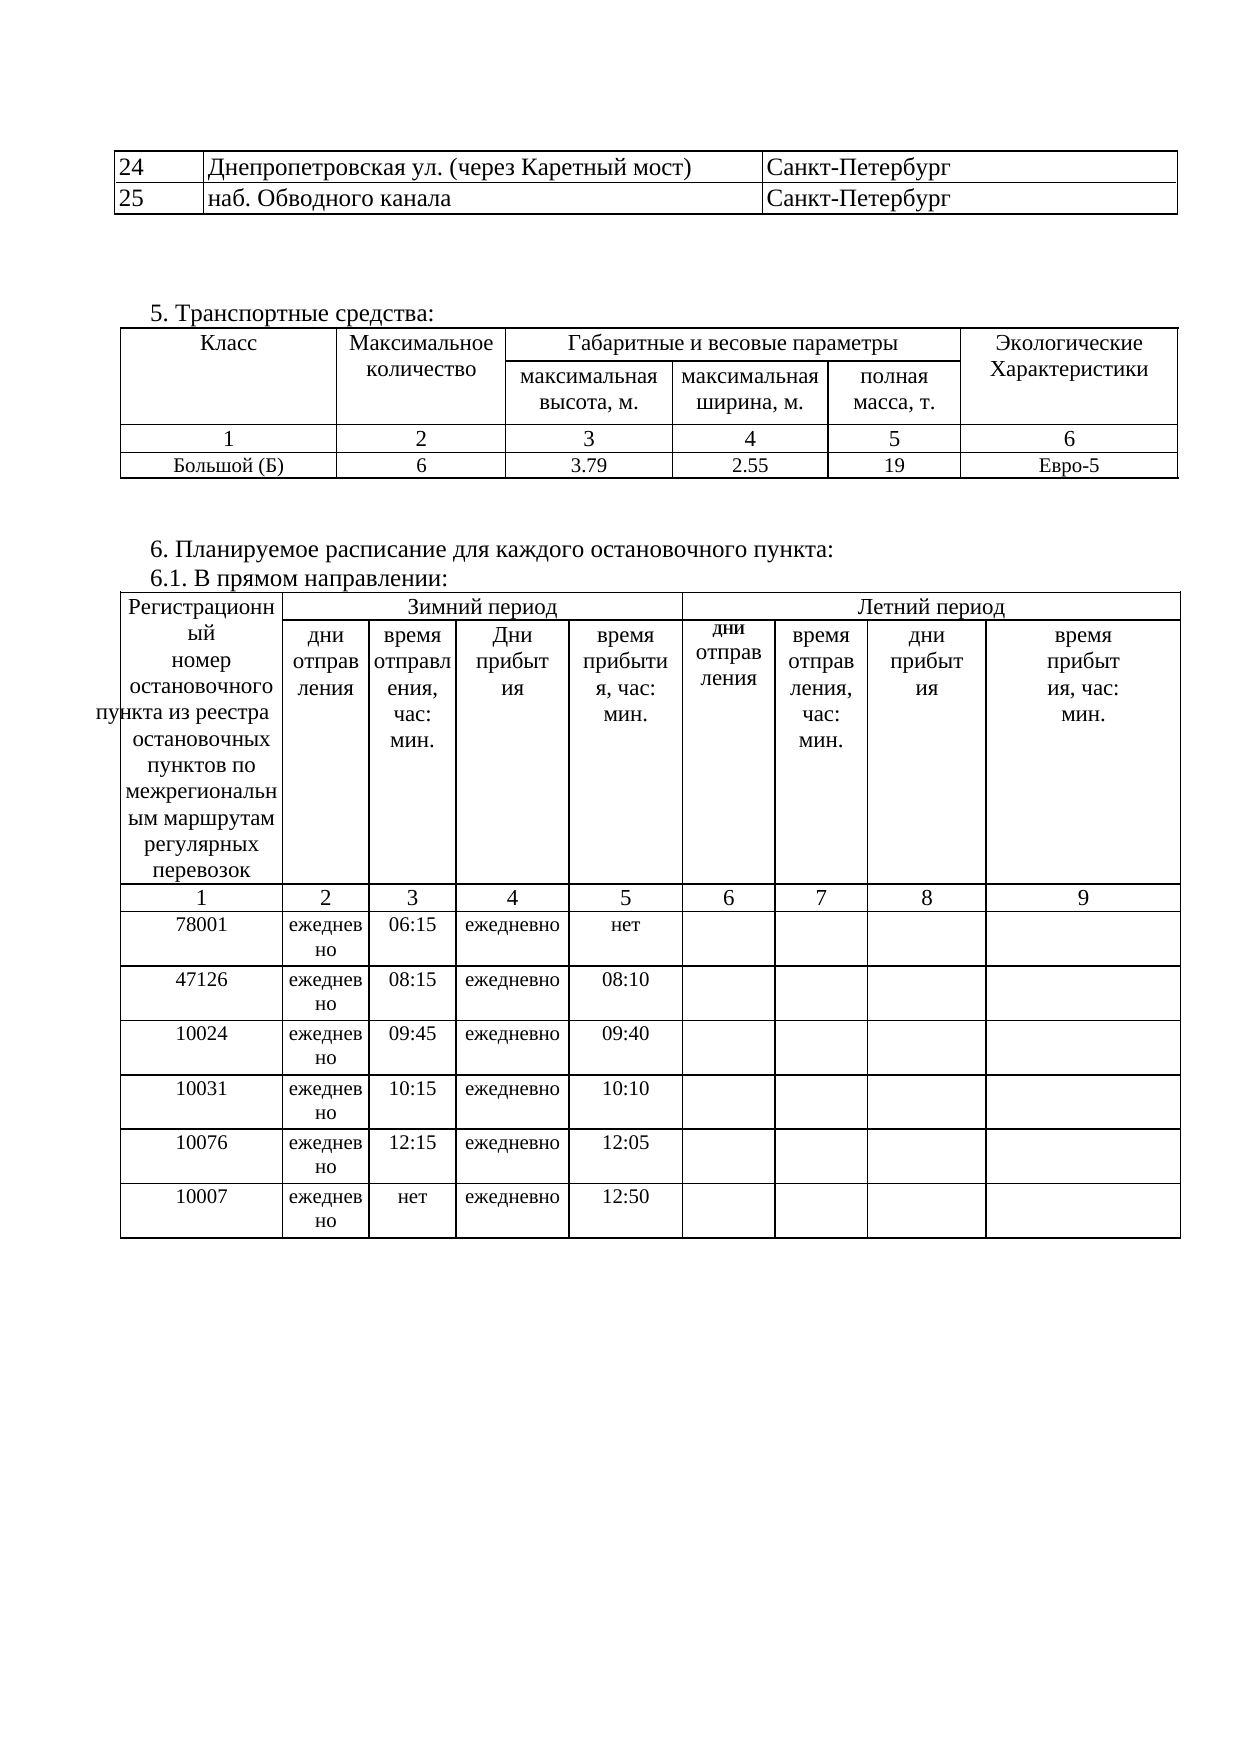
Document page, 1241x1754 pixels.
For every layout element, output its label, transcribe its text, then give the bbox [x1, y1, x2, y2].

table_cell 4 [673, 425, 827, 452]
table_cell ежедневно [283, 912, 368, 965]
table_cell Днепропетровская ул. (через Каретный мост) [204, 152, 762, 181]
table_cell ежедневно [283, 1130, 368, 1183]
table_cell 8 [868, 885, 985, 911]
table_cell [868, 1021, 985, 1074]
table_cell 24 [115, 152, 203, 181]
table_cell 3 [370, 885, 455, 911]
table_cell 3 [506, 425, 672, 452]
table_cell 08:15 [370, 967, 455, 1019]
table_cell ежедневно [283, 1184, 368, 1237]
table_cell [987, 1184, 1180, 1237]
table_cell 6 [337, 453, 505, 477]
text 6.1. В прямом направлении: [150, 563, 1090, 591]
table_header Класс [121, 329, 336, 424]
table_cell [987, 1021, 1180, 1074]
table_cell наб. Обводного канала [204, 183, 762, 213]
table_cell максимальная ширина, м. [673, 362, 827, 424]
table_cell дни отправ ления [283, 621, 368, 883]
table_cell максимальная высота, м. [506, 362, 672, 424]
table_cell 7 [776, 885, 867, 911]
table_cell 09:45 [370, 1021, 455, 1074]
table_cell Санкт-Петербург [763, 181, 1177, 213]
table_cell нет [570, 912, 682, 965]
table_cell время отправ ления, час: мин. [776, 621, 867, 883]
table_cell 6 [961, 425, 1177, 452]
table_cell 08:10 [570, 967, 682, 1019]
table_cell ежедневно [457, 1184, 568, 1237]
table_cell [776, 967, 867, 1019]
table_cell [683, 1076, 774, 1128]
table_header Летний период [683, 593, 1180, 619]
table_cell 47126 [121, 967, 282, 1019]
table_cell 9 [987, 885, 1180, 911]
table_cell [868, 1130, 985, 1183]
table_cell время прибыт ия, час: мин. [987, 621, 1180, 883]
table_cell [776, 1184, 867, 1237]
table_header Зимний период [283, 593, 682, 619]
table_cell 12:50 [570, 1184, 682, 1237]
table_cell 4 [457, 885, 568, 911]
table_cell 3.79 [506, 453, 672, 477]
table_cell Санкт-Петербург [763, 152, 1177, 181]
table_cell [987, 967, 1180, 1019]
table_cell ежедневно [457, 967, 568, 1019]
table_cell ежедневно [283, 1076, 368, 1128]
table_cell Евро-5 [961, 453, 1177, 477]
table_cell 10031 [121, 1076, 282, 1128]
table_cell [683, 1184, 774, 1237]
table_header Экологические Характеристики [961, 329, 1177, 424]
table_cell [776, 1130, 867, 1183]
table_cell 5 [829, 425, 960, 452]
table_cell [987, 1076, 1180, 1128]
table_cell [868, 967, 985, 1019]
table_cell полная масса, т. [829, 362, 960, 424]
table_cell 10024 [121, 1021, 282, 1074]
table_cell 6 [683, 885, 774, 911]
table_cell Дни прибыт ия [457, 621, 568, 883]
table_cell [683, 912, 774, 965]
table_cell [683, 1130, 774, 1183]
table_cell 12:05 [570, 1130, 682, 1183]
table_cell 09:40 [570, 1021, 682, 1074]
table_cell 10:15 [370, 1076, 455, 1128]
table_cell 06:15 [370, 912, 455, 965]
table_cell ежедневно [457, 1021, 568, 1074]
table_cell ежедневно [283, 967, 368, 1019]
table_cell ежедневно [283, 1021, 368, 1074]
table_cell [776, 1076, 867, 1128]
table_cell [987, 1130, 1180, 1183]
table_cell [776, 912, 867, 965]
table_cell [987, 912, 1180, 965]
table_cell время прибыти я, час: мин. [570, 621, 682, 883]
table_cell 5 [570, 885, 682, 911]
table_cell 2.55 [673, 453, 827, 477]
table_header Максимальное количество [337, 329, 505, 424]
table_cell дни прибыт ия [868, 621, 985, 883]
table_cell 2 [337, 425, 505, 452]
table_cell 25 [115, 183, 203, 213]
table_cell 12:15 [370, 1130, 455, 1183]
text 6. Планируемое расписание для каждого остановочного пункта: [150, 534, 1090, 563]
table_cell ДНИ отправ ления [683, 621, 774, 883]
table_cell 78001 [121, 912, 282, 965]
table_header Регистрационный номер остановочного пункта из реестра остановочных пунктов по межрегиональным маршрутам регулярных перевозок [121, 593, 282, 883]
table_cell 10:10 [570, 1076, 682, 1128]
table_cell [868, 1184, 985, 1237]
table_cell [776, 1021, 867, 1074]
table_cell 10007 [121, 1184, 282, 1237]
table_cell [868, 1076, 985, 1128]
table_cell [683, 967, 774, 1019]
table_cell нет [370, 1184, 455, 1237]
table_cell Большой (Б) [121, 453, 336, 477]
table_cell 2 [283, 885, 368, 911]
table_header Габаритные и весовые параметры [506, 329, 960, 360]
table_cell 1 [121, 425, 336, 452]
table_cell 1 [121, 885, 282, 911]
table_cell 19 [829, 453, 960, 477]
table_cell [868, 912, 985, 965]
table_cell ежедневно [457, 1130, 568, 1183]
table_cell ежедневно [457, 912, 568, 965]
table_cell время отправл ения, час: мин. [370, 621, 455, 883]
text 5. Транспортные средства: [150, 298, 1090, 327]
table_cell [683, 1021, 774, 1074]
table_cell ежедневно [457, 1076, 568, 1128]
table_cell 10076 [121, 1130, 282, 1183]
